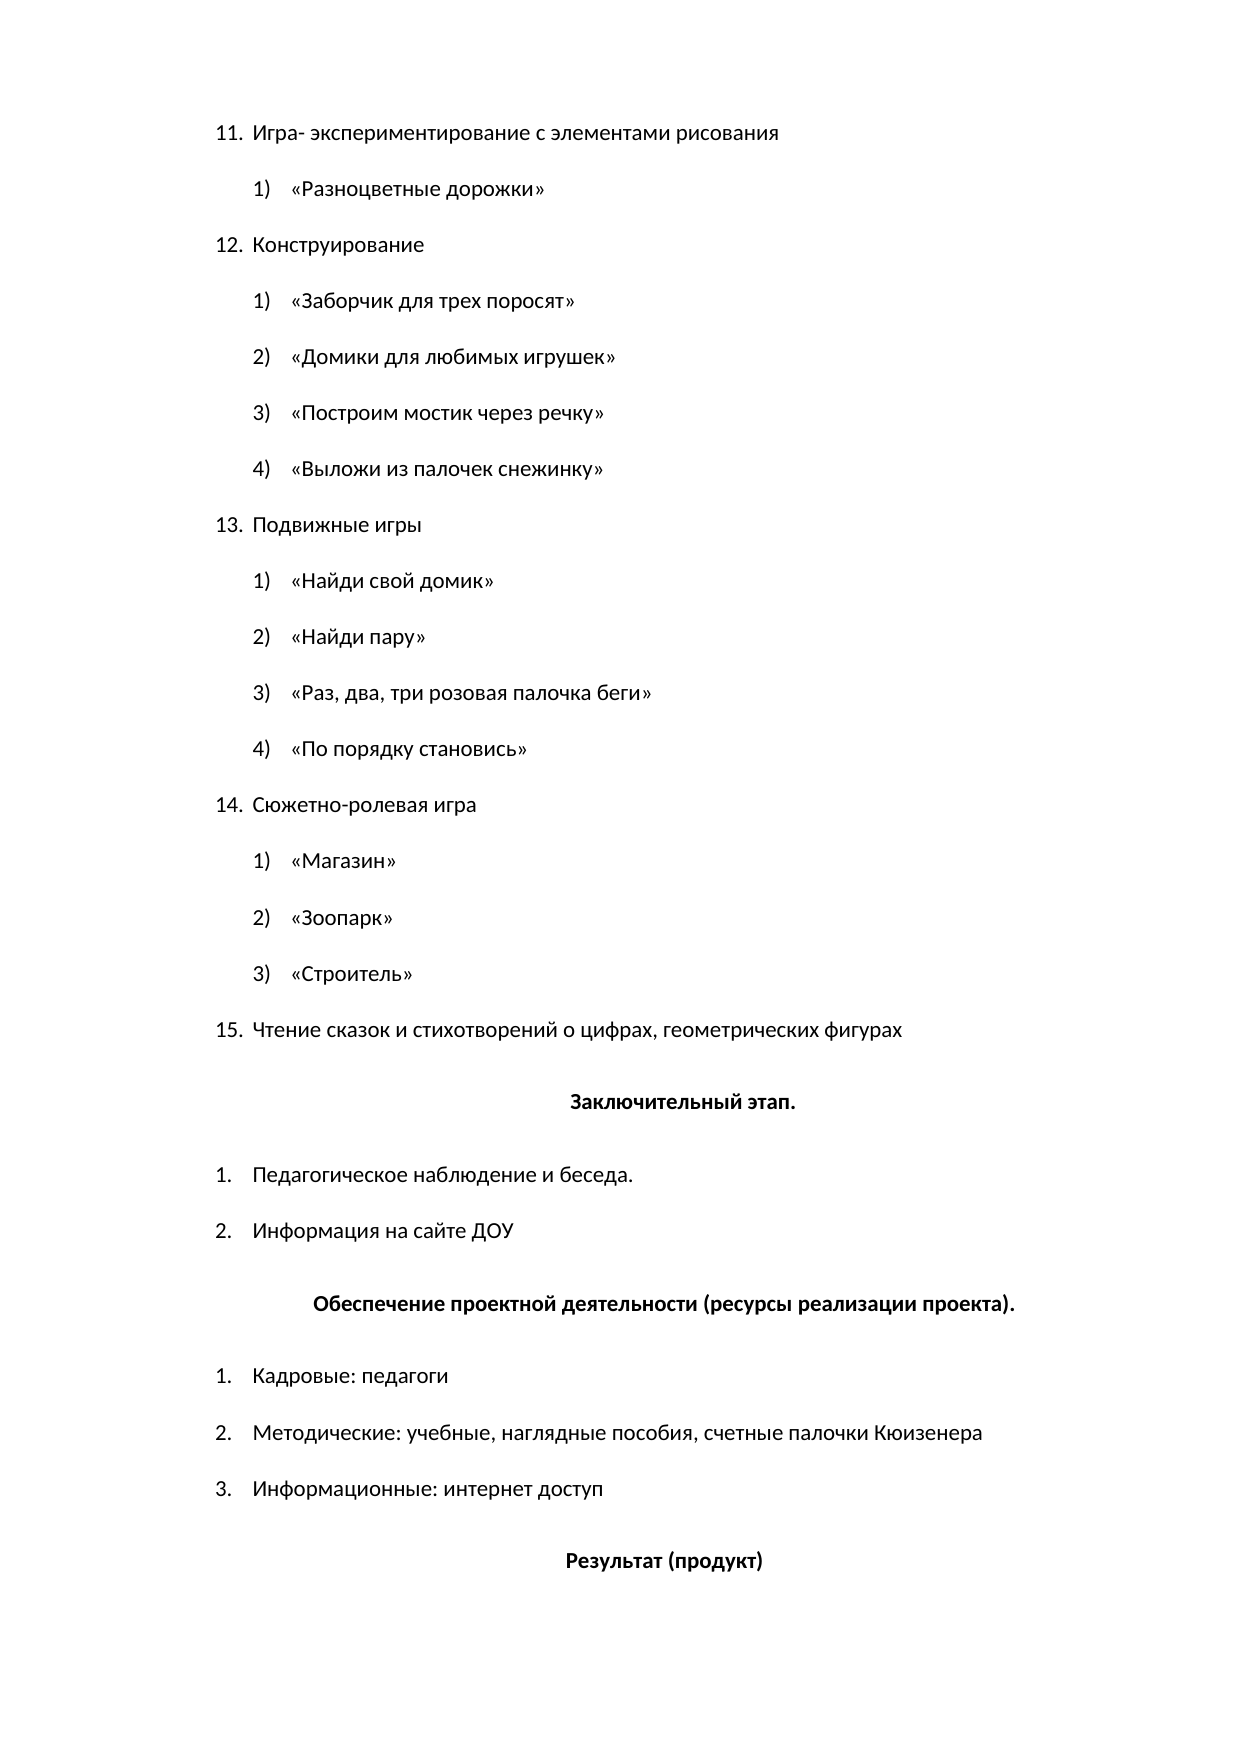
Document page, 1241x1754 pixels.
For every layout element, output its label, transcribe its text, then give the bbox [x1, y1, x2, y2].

list «Домики для любимых игрушек» [252, 342, 1152, 370]
list Информация на сайте ДОУ [215, 1216, 1152, 1244]
text Обеспечение проектной деятельности (ресурсы реализации проекта). [177, 1289, 1152, 1317]
list Чтение сказок и стихотворений о цифрах, геометрических фигурах [215, 1015, 1152, 1043]
list Кадровые: педагоги [215, 1362, 1152, 1390]
list «Магазин» [252, 847, 1152, 875]
text Результат (продукт) [177, 1546, 1152, 1574]
list «Зоопарк» [252, 903, 1152, 931]
list Игра- экспериментирование с элементами рисования [215, 118, 1152, 146]
list «Разноцветные дорожки» [252, 174, 1152, 202]
list «Найди свой домик» [252, 566, 1152, 594]
text Заключительный этап. [215, 1087, 1152, 1116]
list «Выложи из палочек снежинку» [252, 454, 1152, 482]
list «Строитель» [252, 959, 1152, 987]
list «Найди пару» [252, 622, 1152, 651]
list Подвижные игры [215, 510, 1152, 538]
list «Заборчик для трех поросят» [252, 286, 1152, 314]
list «Раз, два, три розовая палочка беги» [252, 678, 1152, 707]
list Конструирование [215, 230, 1152, 258]
list Информационные: интернет доступ [215, 1474, 1152, 1502]
list «По порядку становись» [252, 734, 1152, 763]
list Педагогическое наблюдение и беседа. [215, 1160, 1152, 1188]
list Сюжетно-ролевая игра [215, 791, 1152, 819]
list Методические: учебные, наглядные пособия, счетные палочки Кюизенера [215, 1418, 1152, 1446]
list «Построим мостик через речку» [252, 398, 1152, 426]
